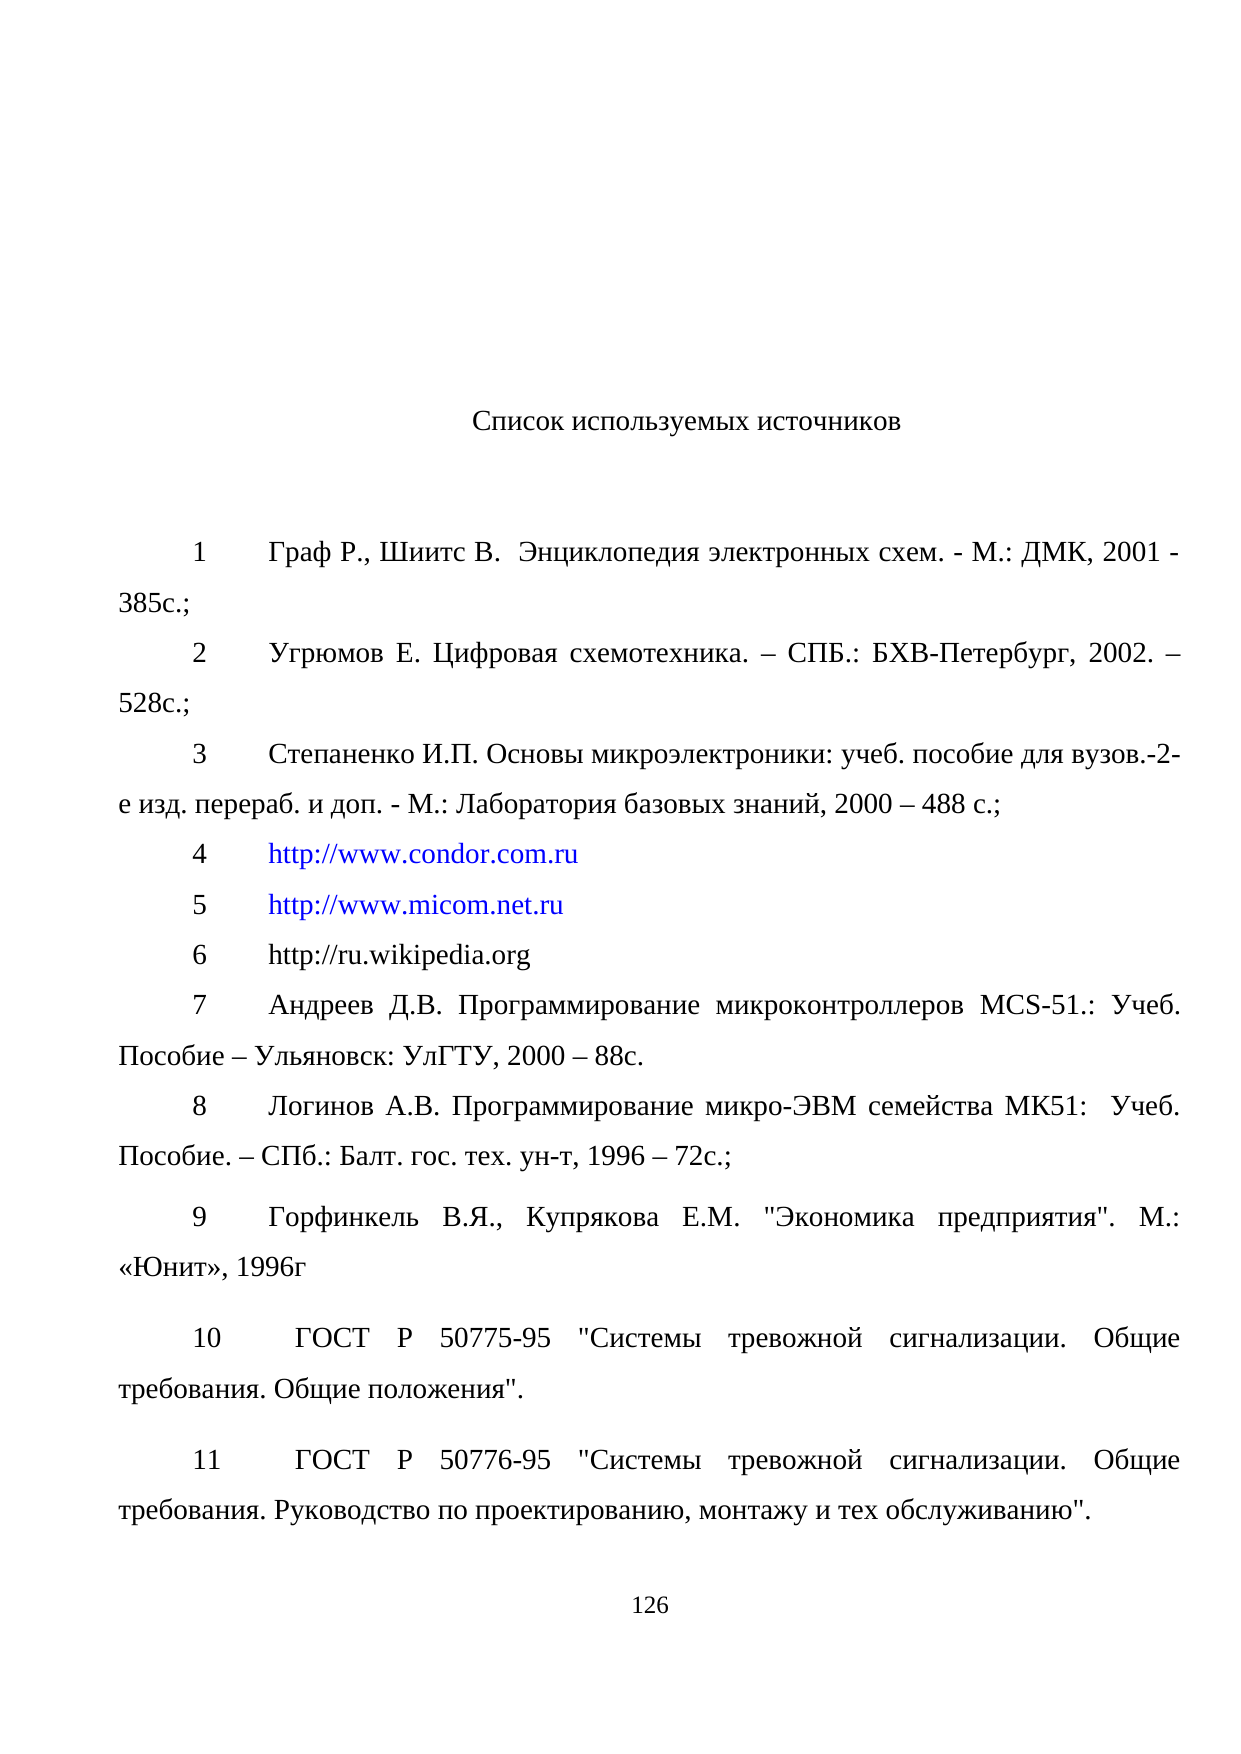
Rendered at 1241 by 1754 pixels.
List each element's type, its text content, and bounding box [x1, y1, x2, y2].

list Андреев Д.В. Программирование микроконтроллеров MCS-51.: Учеб. Пособие – Ульяновск: УлГТУ, 2000 – 88с. [118, 987, 1181, 1071]
list Граф Р., Шиитс В. Энциклопедия электронных схем. - М.: ДМК, 2001 - 385с.; [118, 534, 1181, 618]
list http://www.condor.com.ru [118, 836, 1181, 870]
list ГОСТ Р 50776-95 "Системы тревожной сигнализации. Общие требования. Руководство по проектированию, монтажу и тех обслуживанию". [118, 1442, 1181, 1526]
list http://www.micom.net.ru [118, 887, 1181, 920]
text Список используемых источников [118, 403, 1181, 436]
list ГОСТ Р 50775-95 "Системы тревожной сигнализации. Общие требования. Общие положения". [118, 1321, 1181, 1404]
list http://ru.wikipedia.org [118, 937, 1181, 971]
list Степаненко И.П. Основы микроэлектроники: учеб. пособие для вузов.-2-е изд. перераб. и доп. - М.: Лаборатория базовых знаний, 2000 – 488 с.; [118, 736, 1181, 820]
list Угрюмов Е. Цифровая схемотехника. – СПБ.: БХВ-Петербург, 2002. – 528с.; [118, 635, 1181, 719]
list Горфинкель В.Я., Купрякова Е.М. "Экономика предприятия". М.: «Юнит», 1996г [118, 1199, 1181, 1283]
list Логинов А.В. Программирование микро-ЭВМ семейства МК51: Учеб. Пособие. – СПб.: Балт. гос. тех. ун-т, 1996 – 72с.; [118, 1088, 1181, 1172]
